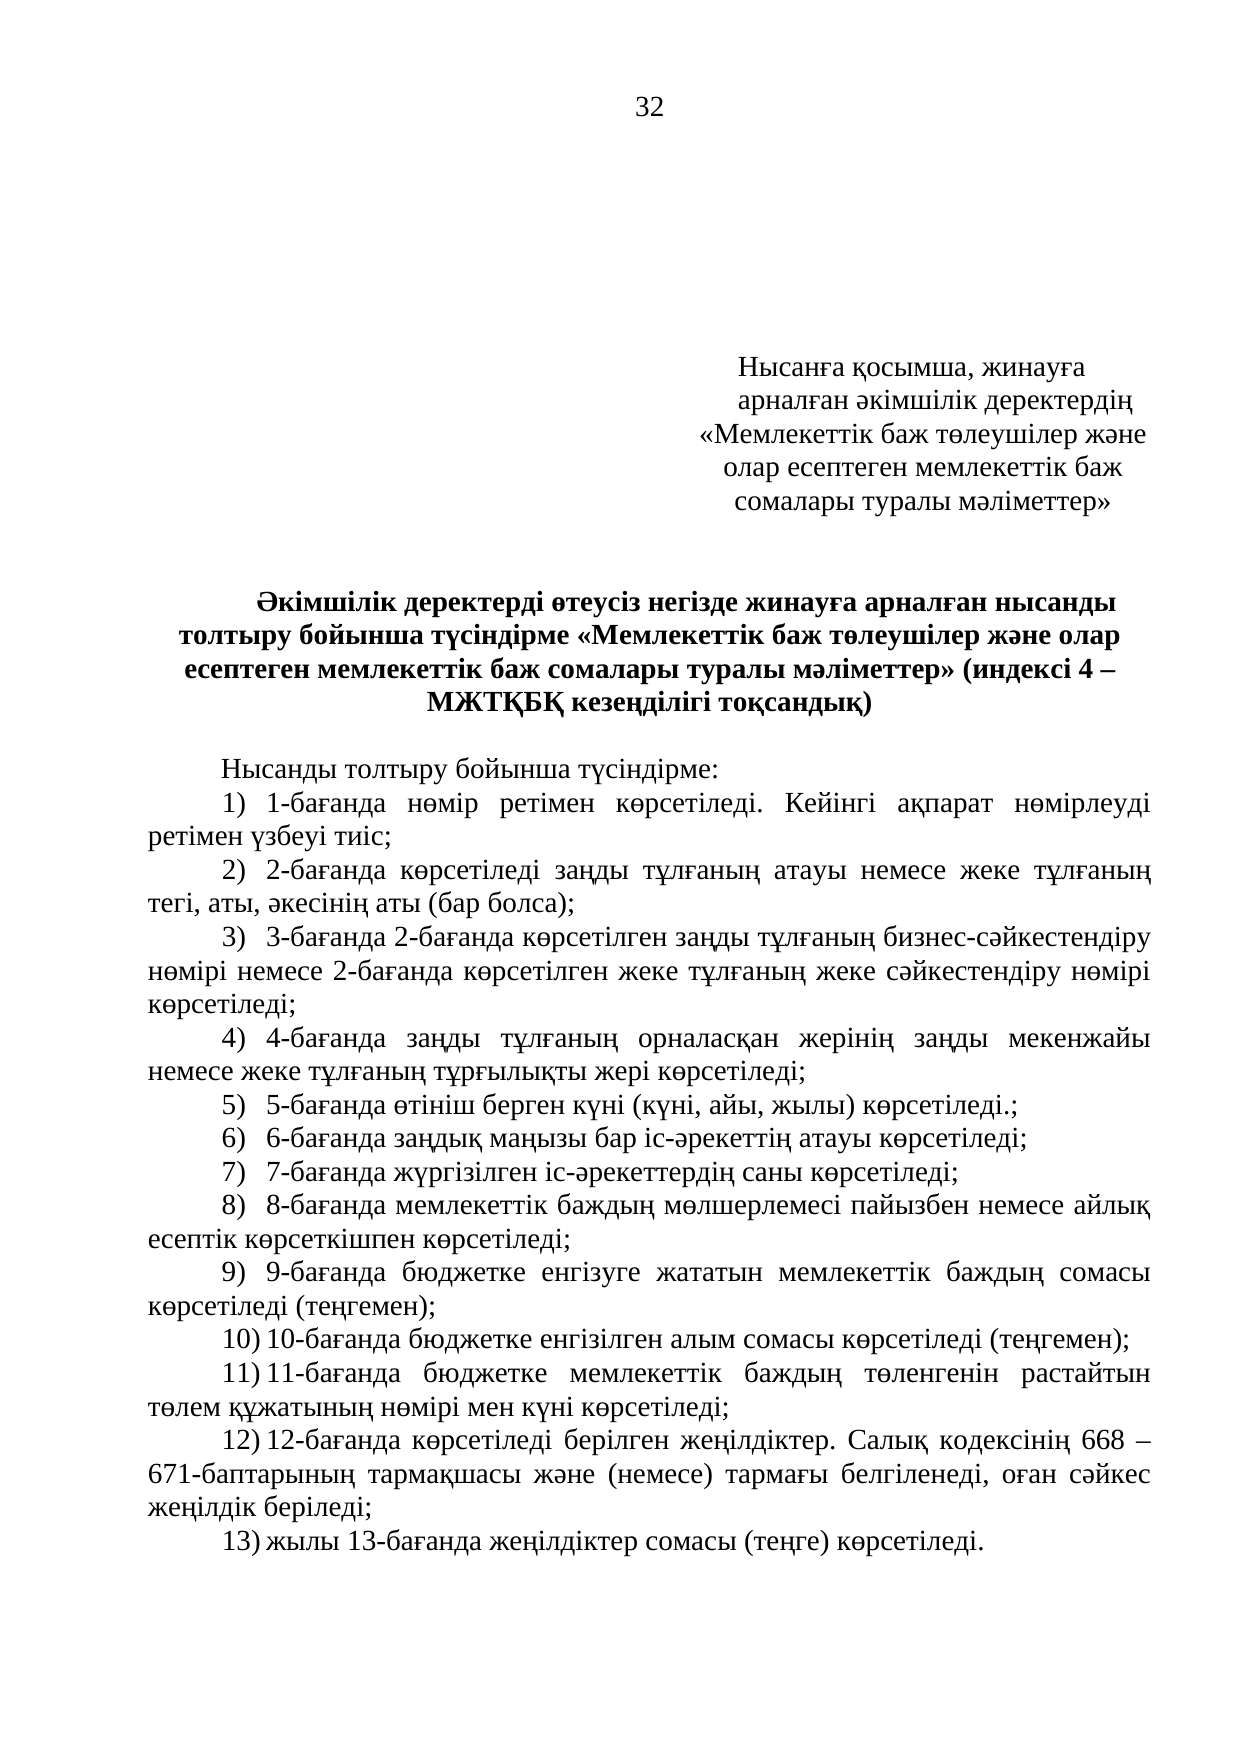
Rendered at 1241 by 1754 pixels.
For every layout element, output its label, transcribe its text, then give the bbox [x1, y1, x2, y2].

text Нысанды толтыру бойынша түсіндірме: [148, 751, 1152, 785]
text Әкімшілік деректерді өтеусіз негізде жинауға арналған нысанды толтыру бойынша түсіндірме «Мемлекеттік баж төлеушілер және олар есептеген мемлекеттік баж сомалары туралы мәліметтер» (индексі 4 – МЖТҚБҚ кезеңділігі тоқсандық) [148, 584, 1152, 718]
list 6-бағанда заңдық маңызы бар іс-әрекеттің атауы көрсетіледі; [148, 1120, 1152, 1154]
list 10-бағанда бюджетке енгізілген алым сомасы көрсетіледі (теңгемен); [148, 1322, 1152, 1355]
list 5-бағанда өтініш берген күні (күні, айы, жылы) көрсетіледі.; [148, 1087, 1152, 1120]
list 4-бағанда заңды тұлғаның орналасқан жерінің заңды мекенжайы немесе жеке тұлғаның тұрғылықты жері көрсетіледі; [148, 1020, 1152, 1087]
list 7-бағанда жүргізілген іс-әрекеттердің саны көрсетіледі; [148, 1154, 1152, 1187]
list 1-бағанда нөмір ретімен көрсетіледі. Кейінгі ақпарат нөмірлеуді ретімен үзбеуі тиіс; [148, 785, 1152, 852]
list 2-бағанда көрсетіледі заңды тұлғаның атауы немесе жеке тұлғаның тегі, аты, әкесінің аты (бар болса); [148, 852, 1152, 919]
text Нысанға қосымша, жинауға арналған әкімшілік деректердің [738, 349, 1152, 416]
list 11-бағанда бюджетке мемлекеттік баждың төленгенін растайтын төлем құжатының нөмірі мен күні көрсетіледі; [148, 1355, 1152, 1422]
text «Мемлекеттік баж төлеушілер және олар есептеген мемлекеттік баж сомалары туралы мәліметтер» [694, 416, 1152, 517]
list 3-бағанда 2-бағанда көрсетілген заңды тұлғаның бизнес-сәйкестендіру нөмірі немесе 2-бағанда көрсетілген жеке тұлғаның жеке сәйкестендіру нөмірі көрсетіледі; [148, 919, 1152, 1020]
list жылы 13-бағанда жеңілдіктер сомасы (теңге) көрсетіледі. [148, 1523, 1152, 1556]
list 9-бағанда бюджетке енгізуге жататын мемлекеттік баждың сомасы көрсетіледі (теңгемен); [148, 1254, 1152, 1322]
list 8-бағанда мемлекеттік баждың мөлшерлемесі пайызбен немесе айлық есептік көрсеткішпен көрсетіледі; [148, 1187, 1152, 1254]
list 12-бағанда көрсетіледі берілген жеңілдіктер. Салық кодексінің 668 – 671-баптарының тармақшасы және (немесе) тармағы белгіленеді, оған сәйкес жеңілдік беріледі; [148, 1422, 1152, 1523]
